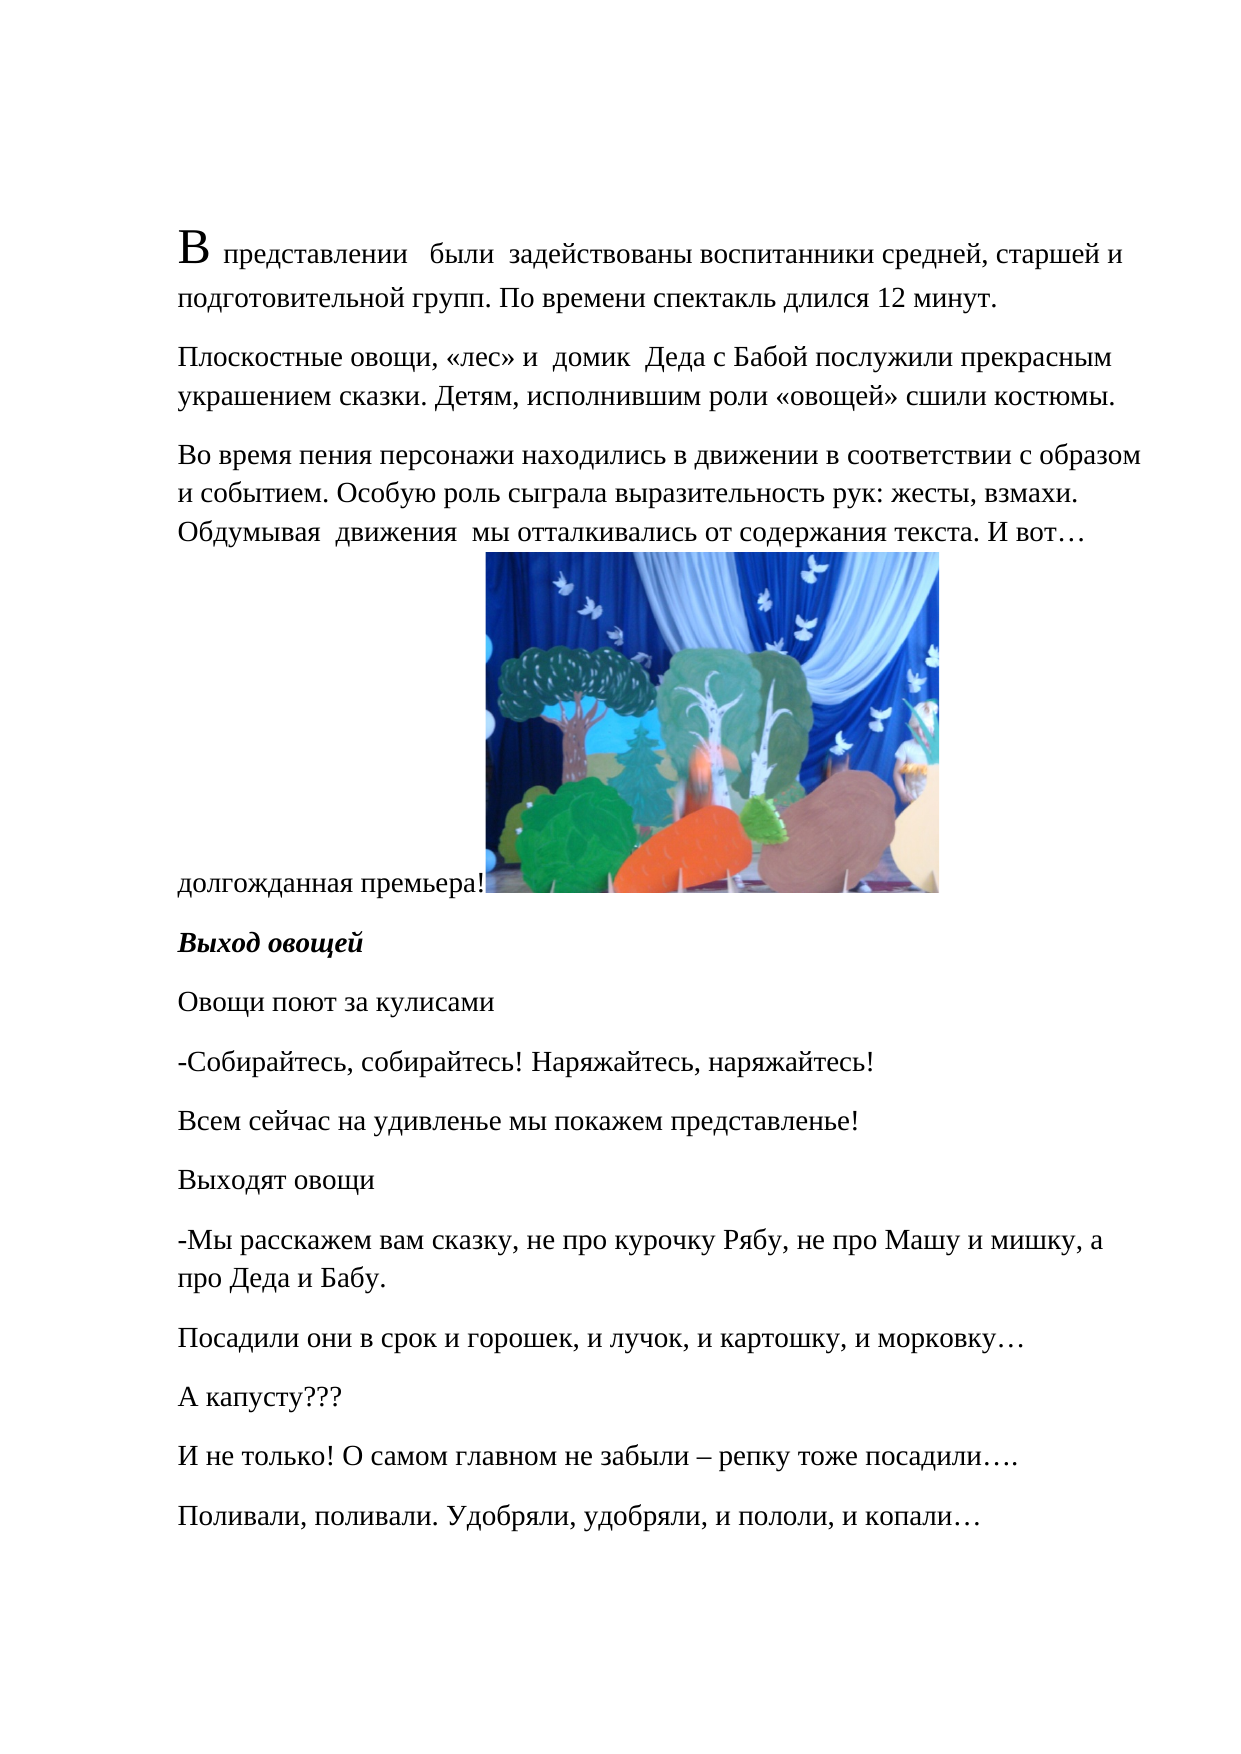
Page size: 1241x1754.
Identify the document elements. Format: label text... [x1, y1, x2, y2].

text Посадили они в срок и горошек, и лучок, и картошку, и морковку… [177, 1320, 1152, 1353]
text -Собирайтесь, собирайтесь! Наряжайтесь, наряжайтесь! [177, 1044, 1152, 1077]
text Выходят овощи [177, 1162, 1152, 1196]
text Плоскостные овощи, «лес» и домик Деда с Бабой послужили прекрасным украшением сказки. Детям, исполнившим роли «овощей» сшили костюмы. [177, 339, 1152, 411]
text В представлении были задействованы воспитанники средней, старшей и подготовительной групп. По времени спектакль длился 12 минут. [177, 217, 1152, 313]
text И не только! О самом главном не забыли – репку тоже посадили…. [177, 1438, 1152, 1472]
text Выход овощей [177, 925, 1152, 958]
text Всем сейчас на удивленье мы покажем представленье! [177, 1103, 1152, 1137]
picture [485, 552, 940, 893]
text -Мы расскажем вам сказку, не про курочку Рябу, не про Машу и мишку, а про Деда и Бабу. [177, 1222, 1152, 1294]
text Овощи поют за кулисами [177, 984, 1152, 1018]
text Поливали, поливали. Удобряли, удобряли, и пололи, и копали… [177, 1498, 1152, 1531]
text А капусту??? [177, 1379, 1152, 1413]
